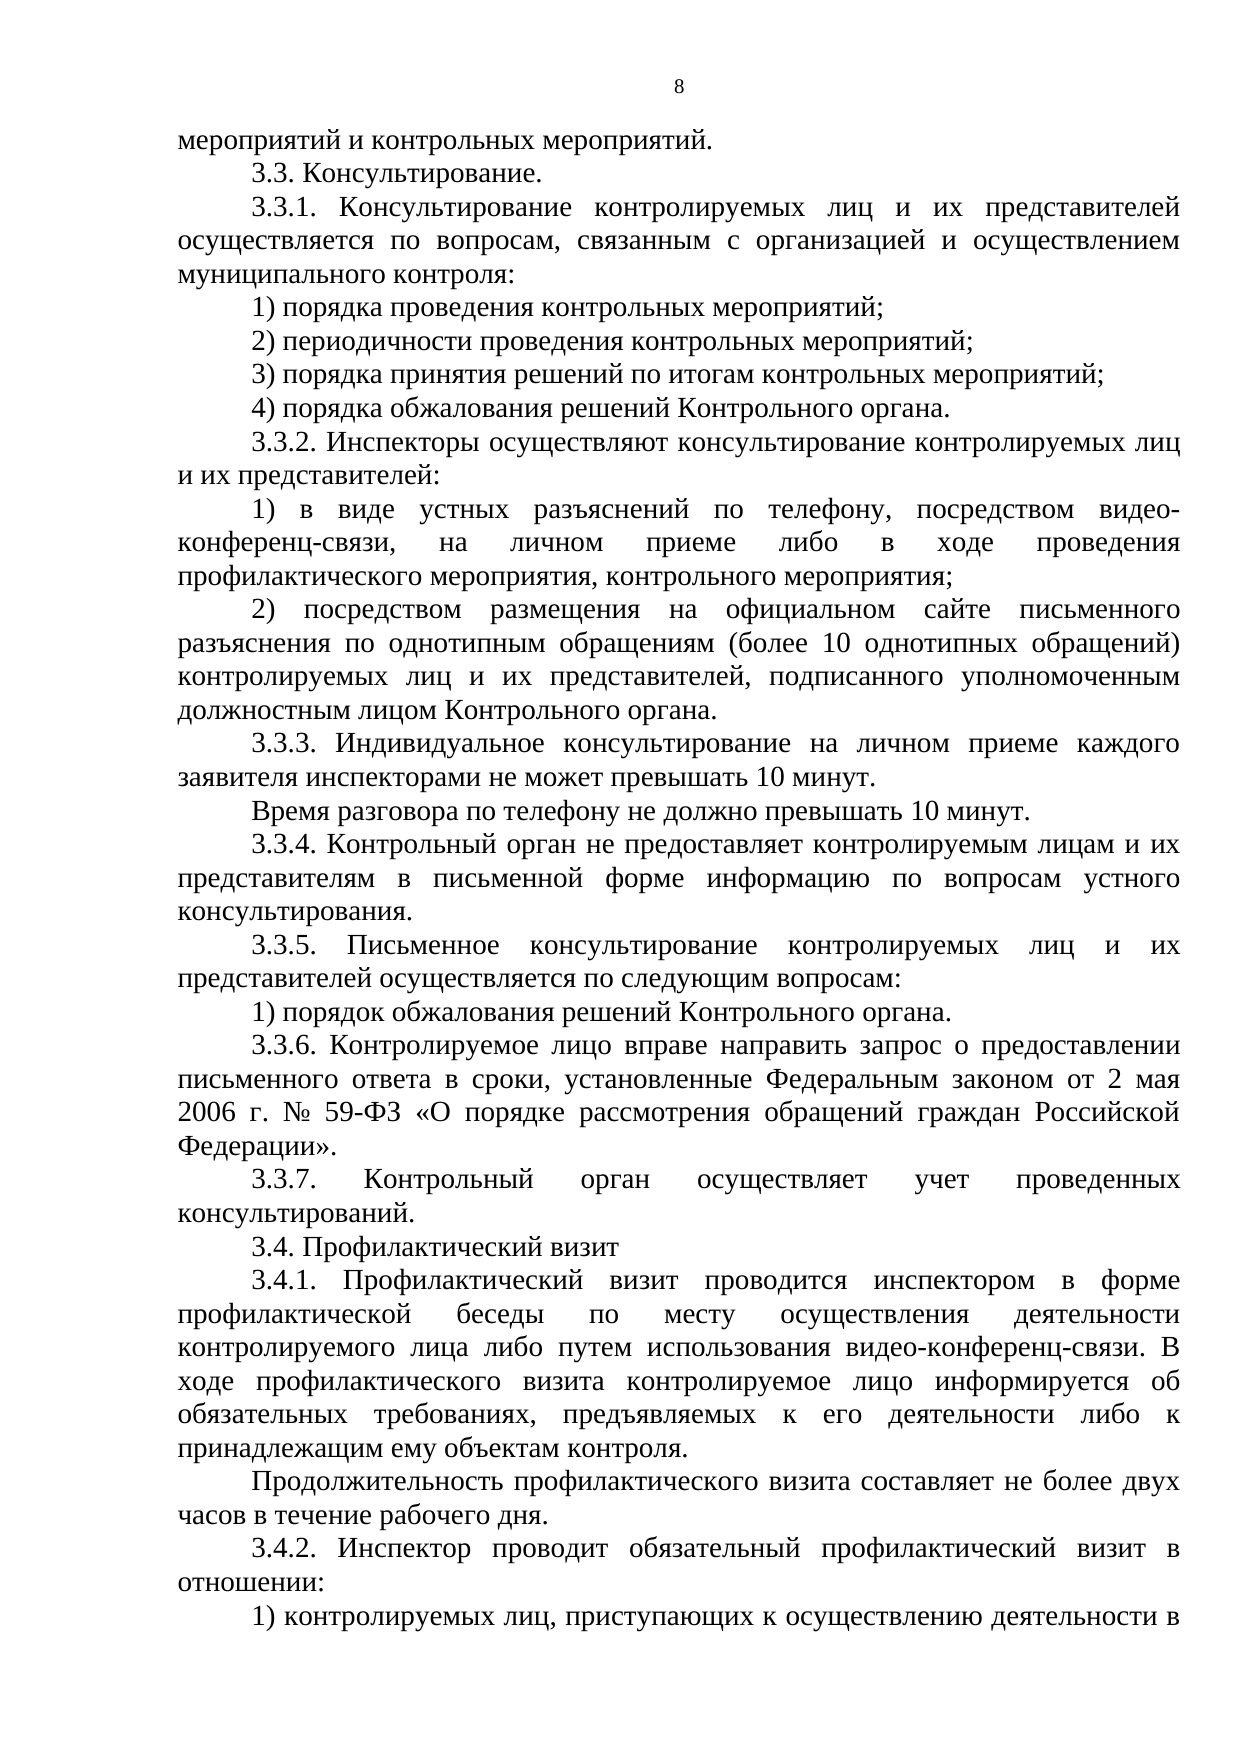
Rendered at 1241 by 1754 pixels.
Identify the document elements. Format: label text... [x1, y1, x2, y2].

text 3.3.7. Контрольный орган осуществляет учет проведенных консультирований. [177, 1162, 1181, 1229]
text 1) порядок обжалования решений Контрольного органа. [177, 994, 1181, 1027]
text 3.3.3. Индивидуальное консультирование на личном приеме каждого заявителя инспекторами не может превышать 10 минут. [177, 726, 1181, 793]
text 3.3.5. Письменное консультирование контролируемых лиц и их представителей осуществляется по следующим вопросам: [177, 927, 1181, 994]
text 2) посредством размещения на официальном сайте письменного разъяснения по однотипным обращениям (более 10 однотипных обращений) контролируемых лиц и их представителей, подписанного уполномоченным должностным лицом Контрольного органа. [177, 591, 1181, 726]
text 3.3.4. Контрольный орган не предоставляет контролируемым лицам и их представителям в письменной форме информацию по вопросам устного консультирования. [177, 826, 1181, 927]
text 3.3. Консультирование. [177, 155, 1181, 189]
text 3.3.2. Инспекторы осуществляют консультирование контролируемых лиц и их представителей: [177, 424, 1181, 491]
text 2) периодичности проведения контрольных мероприятий; [177, 323, 1181, 357]
text Продолжительность профилактического визита составляет не более двух часов в течение рабочего дня. [177, 1463, 1181, 1531]
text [177, 1598, 1181, 1631]
text 1) в виде устных разъяснений по телефону, посредством видео-конференц-связи, на личном приеме либо в ходе проведения профилактического мероприятия, контрольного мероприятия; [177, 491, 1181, 591]
text 3) порядка принятия решений по итогам контрольных мероприятий; [177, 357, 1181, 390]
text 3.3.1. Консультирование контролируемых лиц и их представителей осуществляется по вопросам, связанным с организацией и осуществлением муниципального контроля: [177, 189, 1181, 289]
text 4) порядка обжалования решений Контрольного органа. [177, 390, 1181, 424]
text 3.4. Профилактический визит [177, 1229, 1181, 1262]
text Время разговора по телефону не должно превышать 10 минут. [177, 793, 1181, 826]
text 3.4.1. Профилактический визит проводится инспектором в форме профилактической беседы по месту осуществления деятельности контролируемого лица либо путем использования видео-конференц-связи. В ходе профилактического визита контролируемое лицо информируется об обязательных требованиях, предъявляемых к его деятельности либо к принадлежащим ему объектам контроля. [177, 1262, 1181, 1463]
text 3.4.2. Инспектор проводит обязательный профилактический визит в отношении: [177, 1531, 1181, 1598]
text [177, 122, 1181, 155]
text 3.3.6. Контролируемое лицо вправе направить запрос о предоставлении письменного ответа в сроки, установленные Федеральным законом от 2 мая 2006 г. № 59-ФЗ «О порядке рассмотрения обращений граждан Российской Федерации». [177, 1027, 1181, 1162]
text 1) порядка проведения контрольных мероприятий; [177, 289, 1181, 323]
